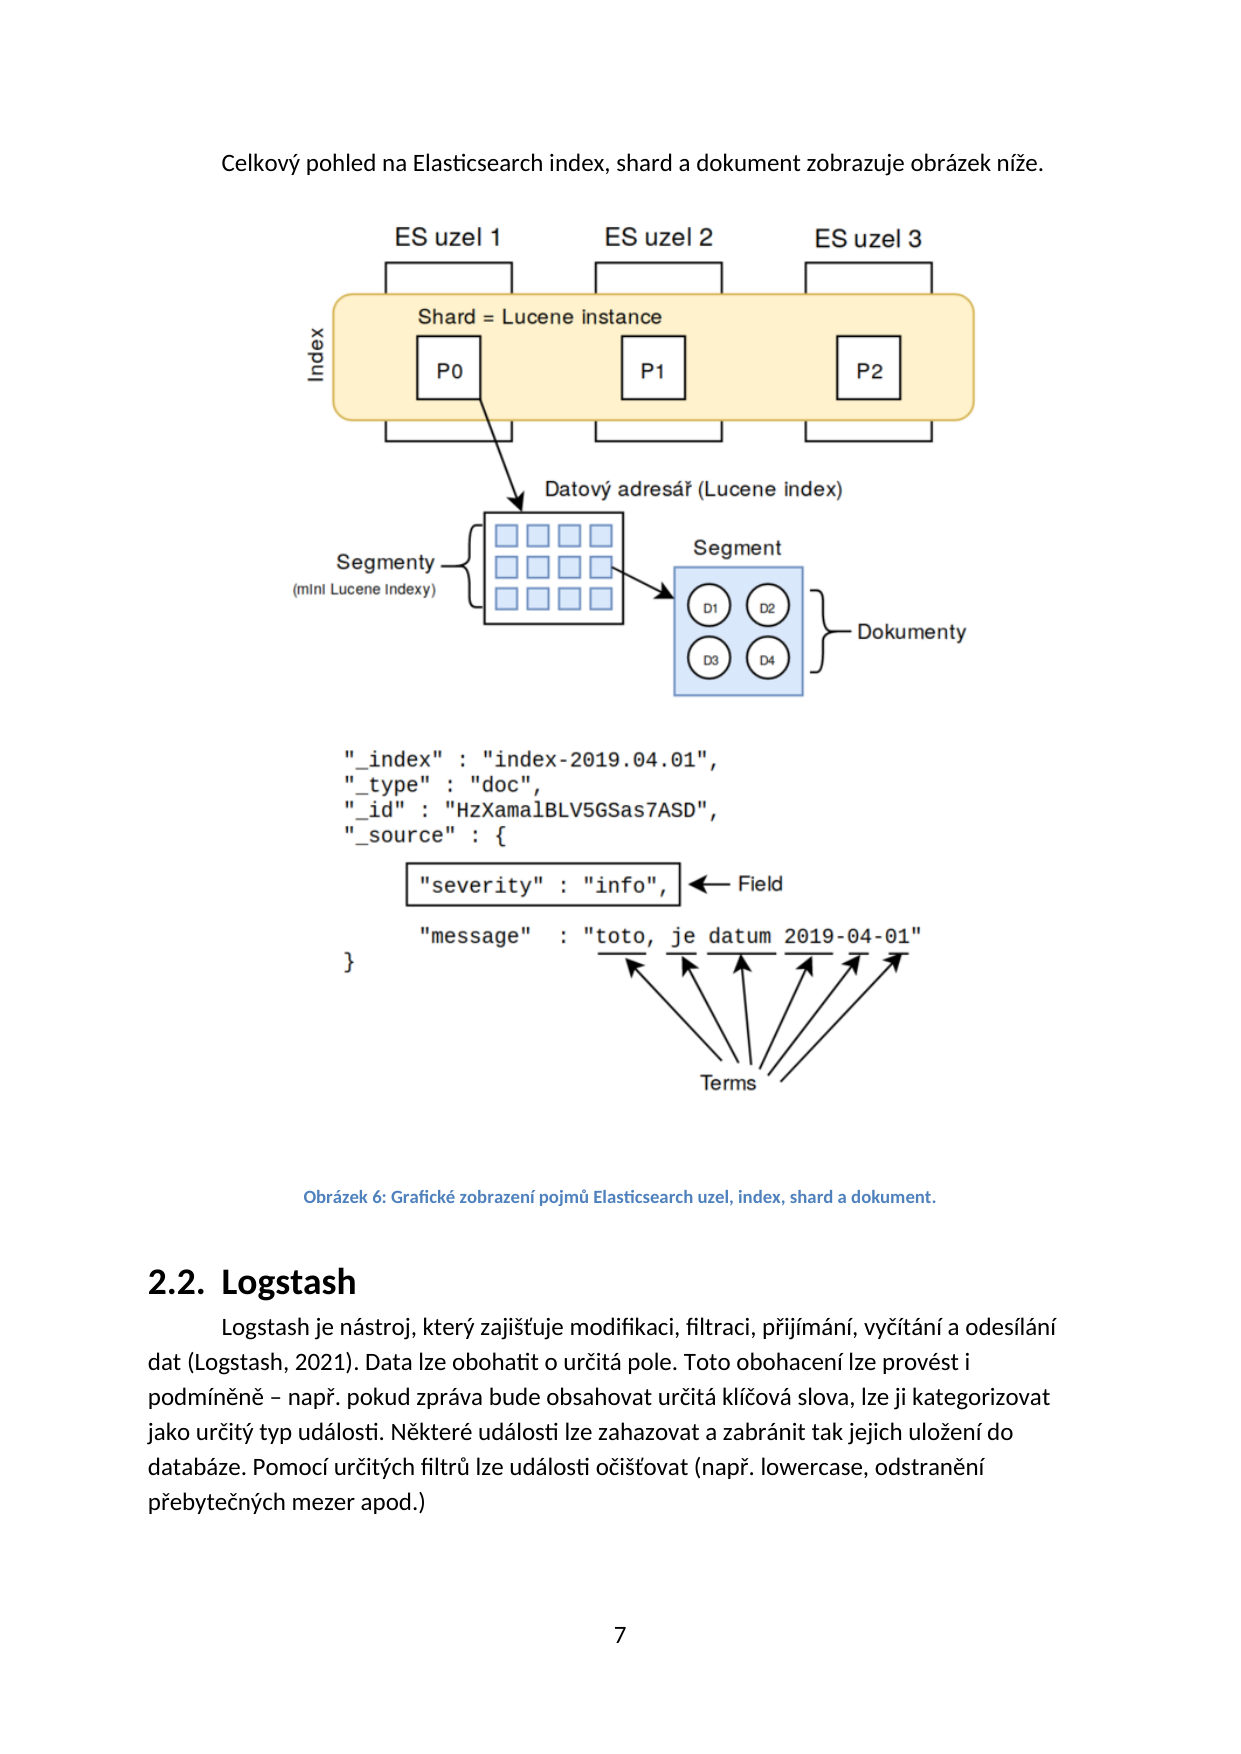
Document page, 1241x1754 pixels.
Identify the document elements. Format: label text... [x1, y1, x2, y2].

picture [285, 212, 1023, 1100]
text Logstash je nástroj, který zajišťuje modifikaci, filtraci, přijímání, vyčítání a odesílání dat . Data lze obohatit o určitá pole. Toto obohacení lze provést i podmíněně – např. pokud zpráva bude obsahovat určitá klíčová slova, lze ji kategorizovat jako určitý typ události. Některé události lze zahazovat a zabránit tak jejich uložení do databáze. Pomocí určitých filtrů lze události očišťovat (např. lowercase, odstranění přebytečných mezer apod.) [148, 1311, 1093, 1516]
text Logstash [148, 1258, 1093, 1304]
text Obrázek 6: Grafické zobrazení pojmů Elasticsearch uzel, index, shard a dokument. [148, 1185, 1093, 1208]
text Celkový pohled na Elasticsearch index, shard a dokument zobrazuje obrázek níže. [148, 148, 1093, 178]
